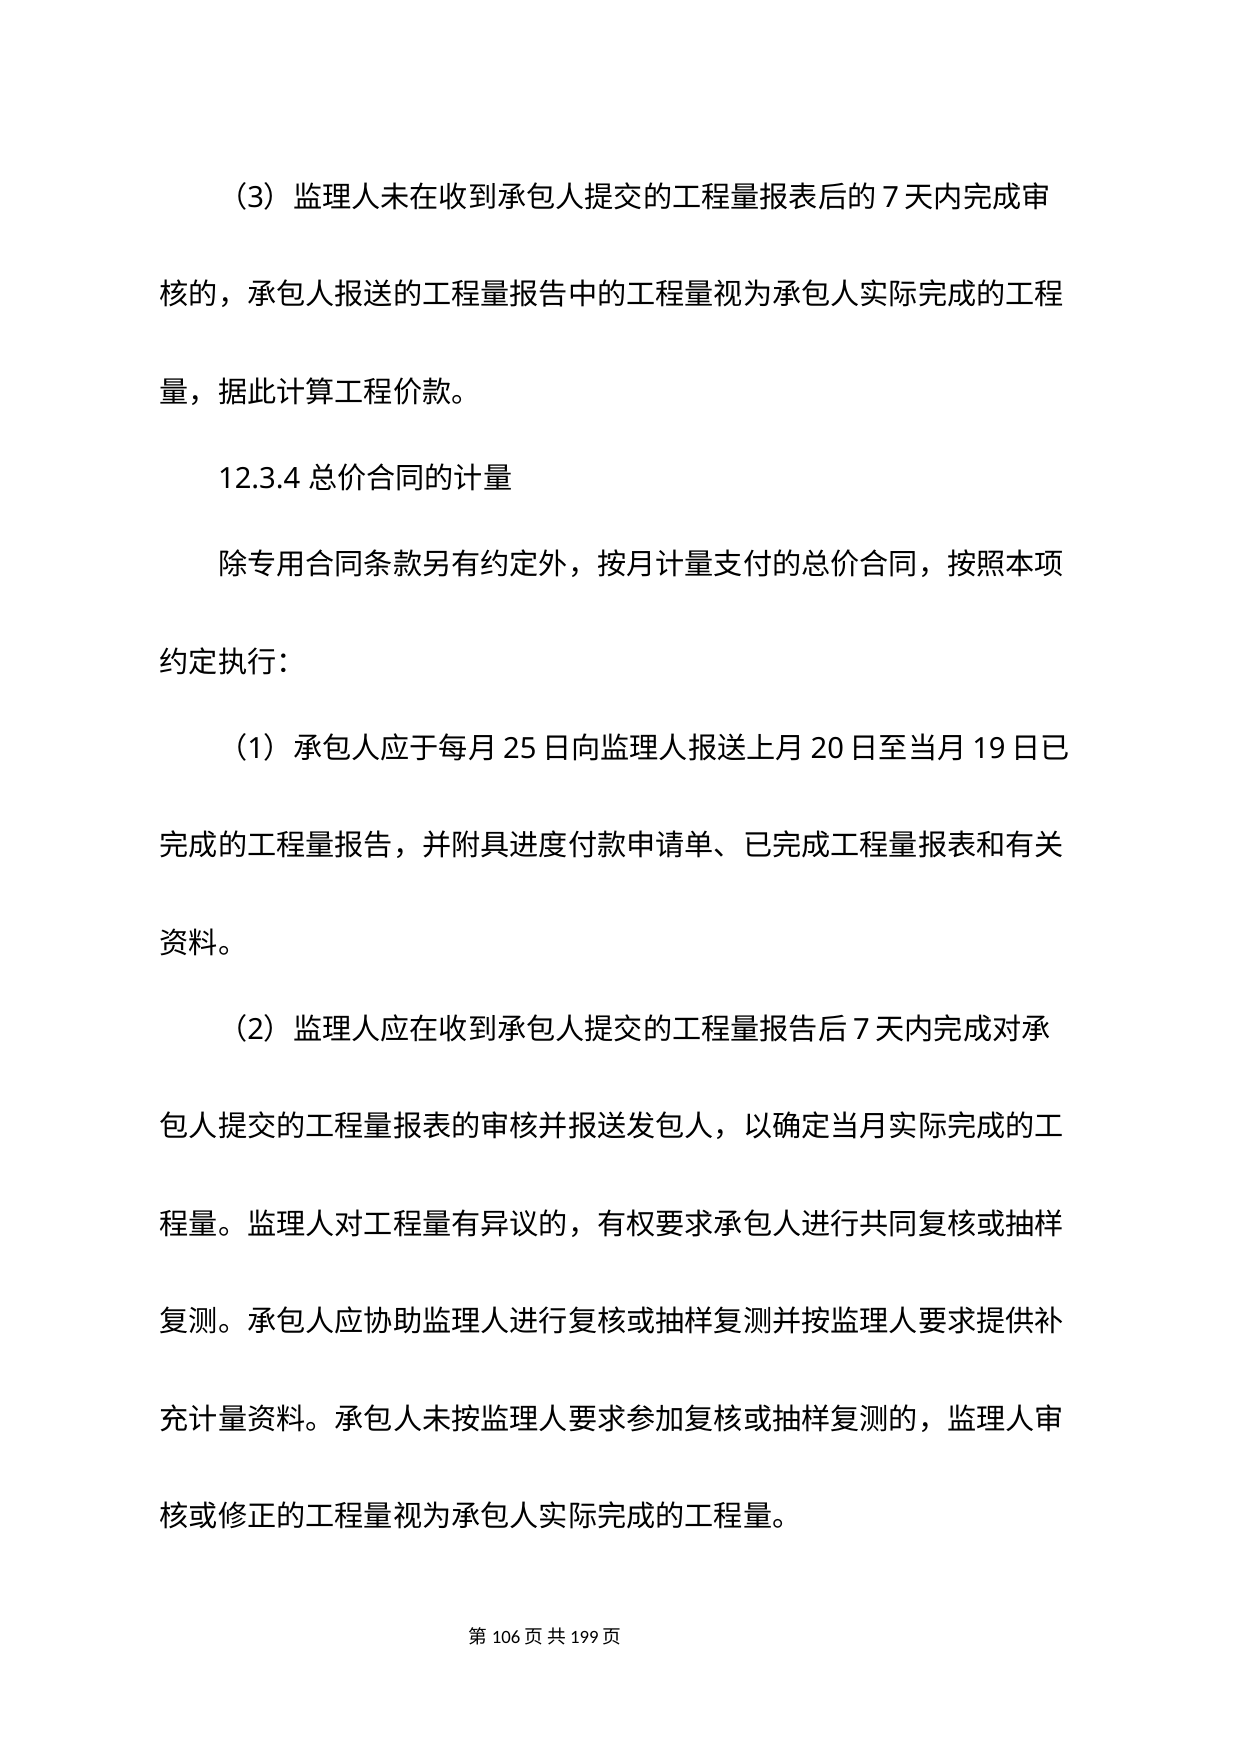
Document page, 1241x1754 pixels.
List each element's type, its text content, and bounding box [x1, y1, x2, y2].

text （1）承包人应于每月25日向监理人报送上月20日至当月19日已完成的工程量报告，并附具进度付款申请单、已完成工程量报表和有关资料。 [159, 713, 1078, 973]
text 除专用合同条款另有约定外，按月计量支付的总价合同，按照本项约定执行： [159, 529, 1078, 692]
text （2）监理人应在收到承包人提交的工程量报告后7天内完成对承包人提交的工程量报表的审核并报送发包人，以确定当月实际完成的工程量。监理人对工程量有异议的，有权要求承包人进行共同复核或抽样复测。承包人应协助监理人进行复核或抽样复测并按监理人要求提供补充计量资料。承包人未按监理人要求参加复核或抽样复测的，监理人审核或修正的工程量视为承包人实际完成的工程量。 [159, 994, 1078, 1547]
text 12.3.4 总价合同的计量 [159, 443, 1078, 508]
text （3）监理人未在收到承包人提交的工程量报表后的7天内完成审核的，承包人报送的工程量报告中的工程量视为承包人实际完成的工程量，据此计算工程价款。 [159, 162, 1078, 422]
